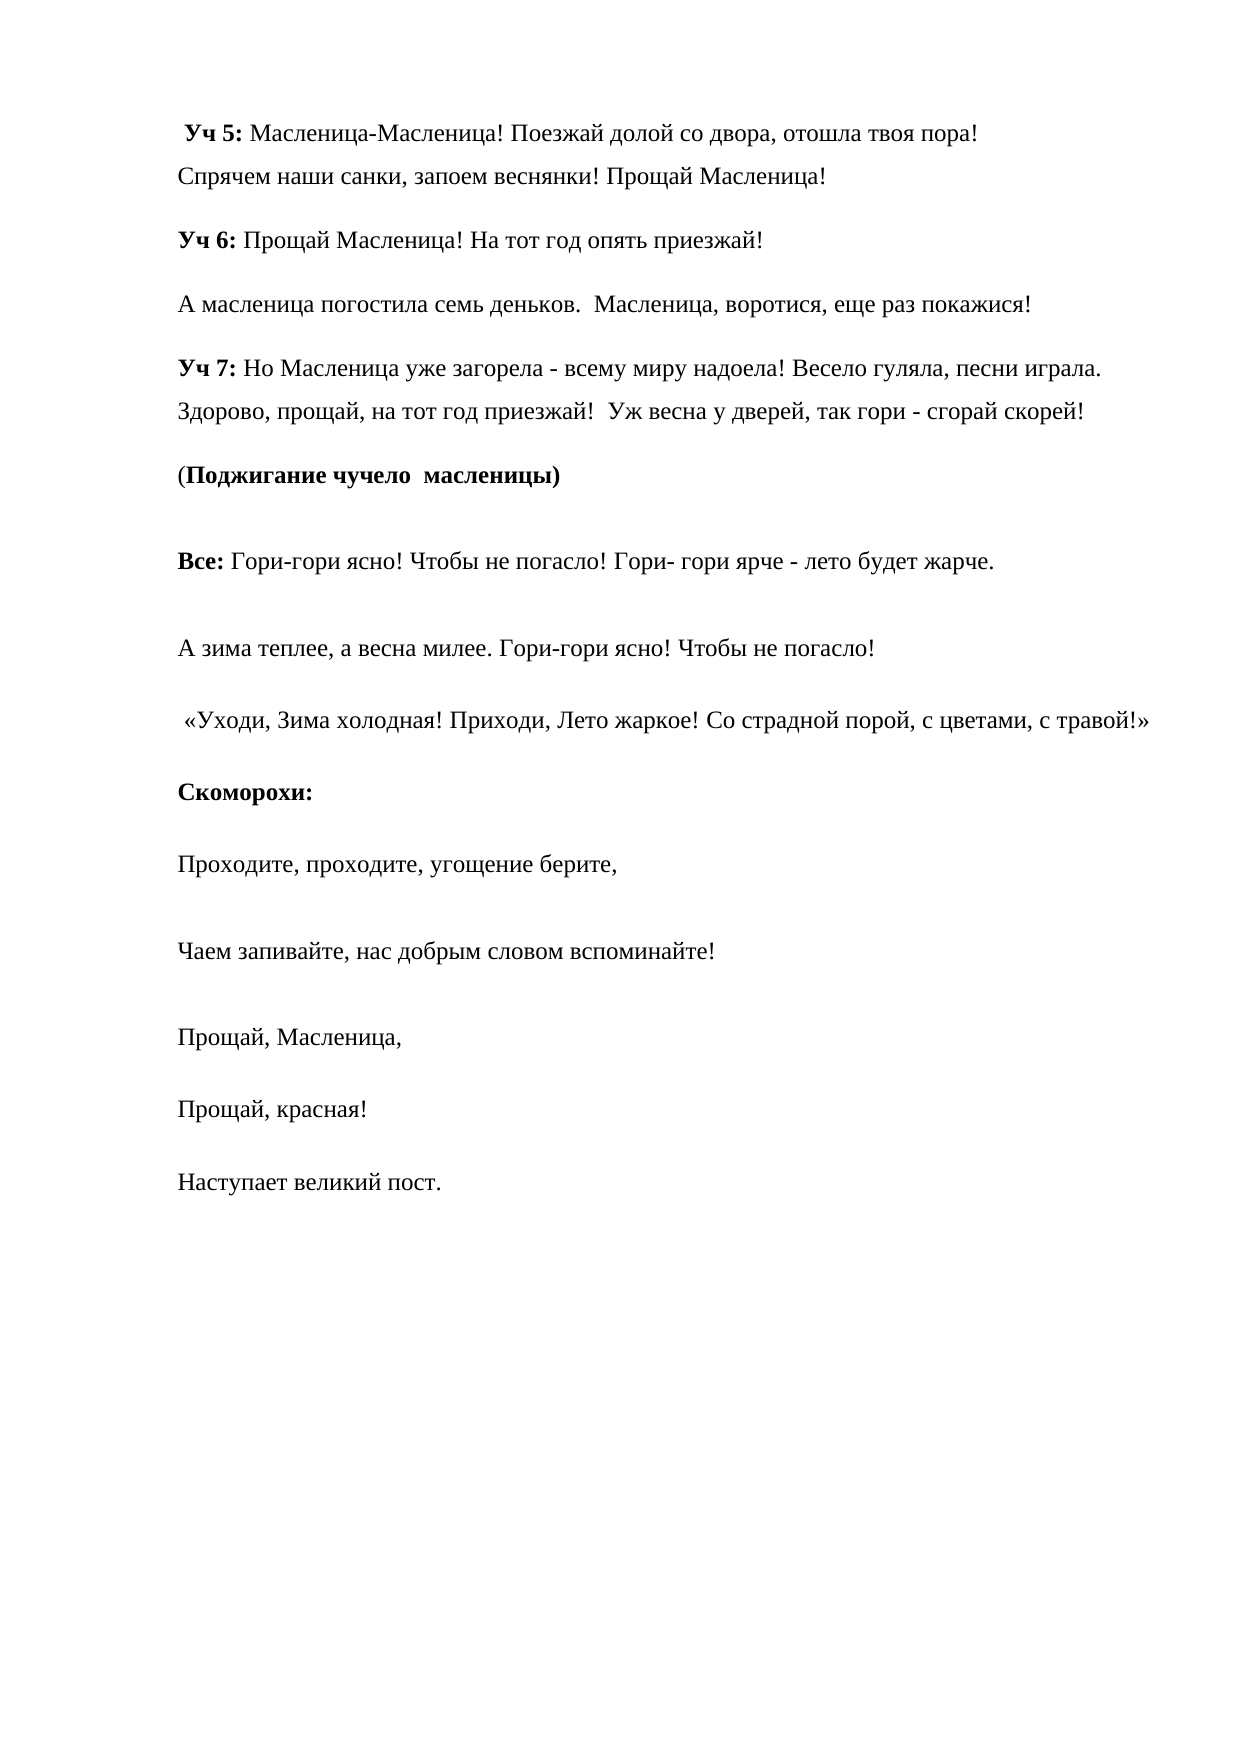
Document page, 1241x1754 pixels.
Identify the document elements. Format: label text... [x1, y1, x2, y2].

text Прощай, красная! [177, 1094, 1152, 1123]
text Уч 5: Масленица-Масленица! Поезжай долой со двора, отошла твоя пора! Спрячем наши санки, запоем веснянки! Прощай Масленица! [177, 118, 1152, 190]
text Скоморохи: [177, 777, 1152, 806]
text Проходите, проходите, угощение берите, Чаем запивайте, нас добрым словом вспоминайте! Прощай, Масленица, [177, 849, 1152, 1051]
text Уч 7: Но Масленица уже загорела - всему миру надоела! Весело гуляла, песни играла. Здорово, прощай, на тот год приезжай! Уж весна у дверей, так гори - сгорай скорей! [177, 353, 1152, 425]
text (Поджигание чучело масленицы) Все: Гори-гори ясно! Чтобы не погасло! Гори- гори ярче - лето будет жарче. А зима теплее, а весна милее. Гори-гори ясно! Чтобы не погасло! [177, 460, 1152, 661]
text Наступает великий пост. [177, 1167, 1152, 1195]
text «Уходи, Зима холодная! Приходи, Лето жаркое! Со страдной порой, с цветами, с травой!» [177, 705, 1152, 734]
text А масленица погостила семь деньков. Масленица, воротися, еще раз покажися! [177, 289, 1152, 318]
text Уч 6: Прощай Масленица! На тот год опять приезжай! [177, 225, 1152, 254]
